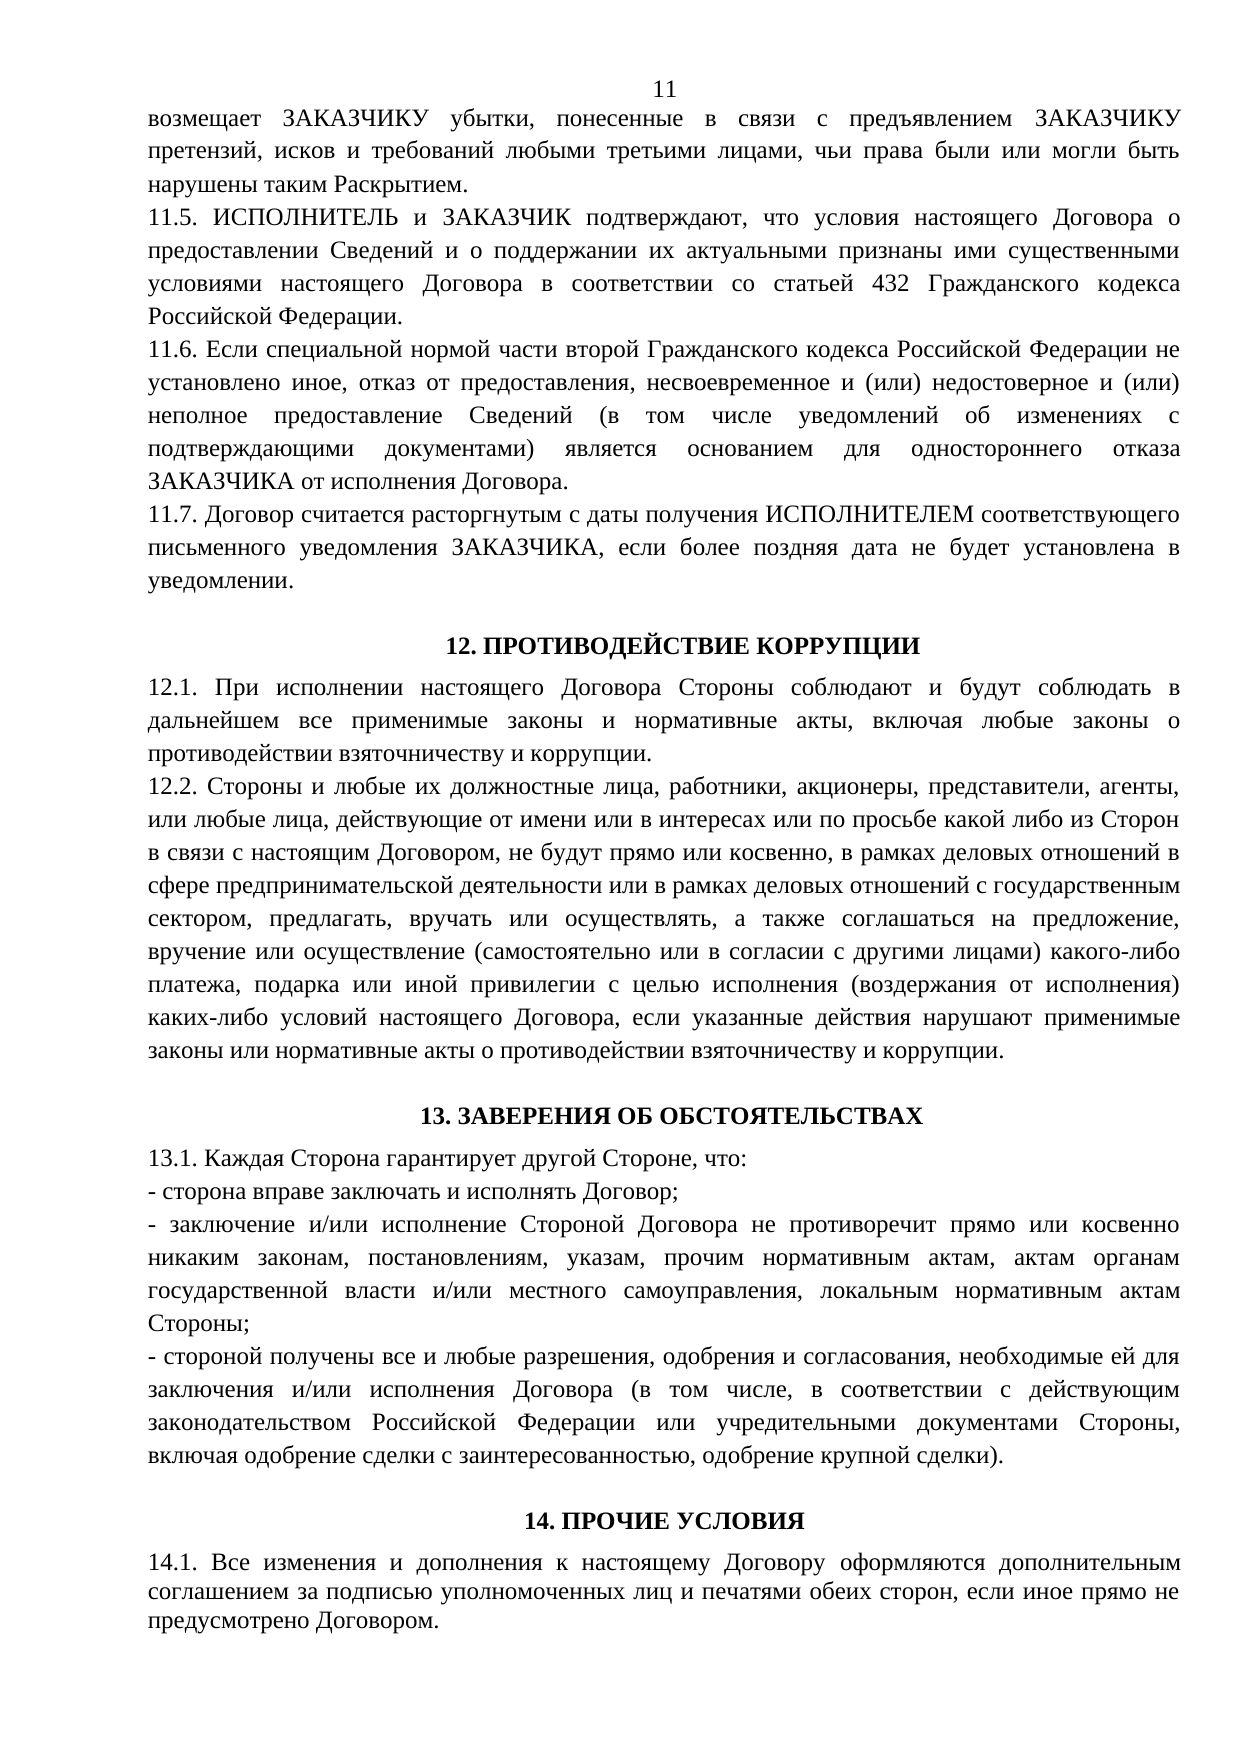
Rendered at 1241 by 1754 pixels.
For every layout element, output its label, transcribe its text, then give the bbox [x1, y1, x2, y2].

text 13.1. Каждая Сторона гарантирует другой Стороне, что: [148, 1143, 1181, 1171]
text - сторона вправе заключать и исполнять Договор; [148, 1176, 1181, 1204]
text - стороной получены все и любые разрешения, одобрения и согласования, необходимые ей для заключения и/или исполнения Договора (в том числе, в соответствии с действующим законодательством Российской Федерации или учредительными документами Стороны, включая одобрение сделки с заинтересованностью, одобрение крупной сделки). [148, 1341, 1181, 1469]
text 14. ПРОЧИЕ УСЛОВИЯ [148, 1506, 1181, 1535]
text 12.1. При исполнении настоящего Договора Стороны соблюдают и будут соблюдать в дальнейшем все применимые законы и нормативные акты, включая любые законы о противодействии взяточничеству и коррупции. [148, 672, 1181, 767]
text 12. ПРОТИВОДЕЙСТВИЕ КОРРУПЦИИ [185, 631, 1181, 660]
text 14.1. Все изменения и дополнения к настоящему Договору оформляются дополнительным соглашением за подписью уполномоченных лиц и печатями обеих сторон, если иное прямо не предусмотрено Договором. [148, 1547, 1181, 1633]
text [148, 103, 1181, 197]
text 12.2. Стороны и любые их должностные лица, работники, акционеры, представители, агенты, или любые лица, действующие от имени или в интересах или по просьбе какой либо из Сторон в связи с настоящим Договором, не будут прямо или косвенно, в рамках деловых отношений в сфере предпринимательской деятельности или в рамках деловых отношений с государственным сектором, предлагать, вручать или осуществлять, а также соглашаться на предложение, вручение или осуществление (самостоятельно или в согласии с другими лицами) какого-либо платежа, подарка или иной привилегии с целью исполнения (воздержания от исполнения) каких-либо условий настоящего Договора, если указанные действия нарушают применимые законы или нормативные акты о противодействии взяточничеству и коррупции. [148, 771, 1181, 1064]
text - заключение и/или исполнение Стороной Договора не противоречит прямо или косвенно никаким законам, постановлениям, указам, прочим нормативным актам, актам органам государственной власти и/или местного самоуправления, локальным нормативным актам Стороны; [148, 1209, 1181, 1337]
text 13. ЗАВЕРЕНИЯ ОБ ОБСТОЯТЕЛЬСТВАХ [162, 1101, 1181, 1130]
text 11.6. Если специальной нормой части второй Гражданского кодекса Российской Федерации не установлено иное, отказ от предоставления, несвоевременное и (или) недостоверное и (или) неполное предоставление Сведений (в том числе уведомлений об изменениях с подтверждающими документами) является основанием для одностороннего отказа ЗАКАЗЧИКА от исполнения Договора. [148, 334, 1181, 494]
text 11.5. ИСПОЛНИТЕЛЬ и ЗАКАЗЧИК подтверждают, что условия настоящего Договора о предоставлении Сведений и о поддержании их актуальными признаны ими существенными условиями настоящего Договора в соответствии со статьей 432 Гражданского кодекса Российской Федерации. [148, 202, 1181, 329]
text 11.7. Договор считается расторгнутым с даты получения ИСПОЛНИТЕЛЕМ соответствующего письменного уведомления ЗАКАЗЧИКА, если более поздняя дата не будет установлена в уведомлении. [148, 499, 1181, 594]
